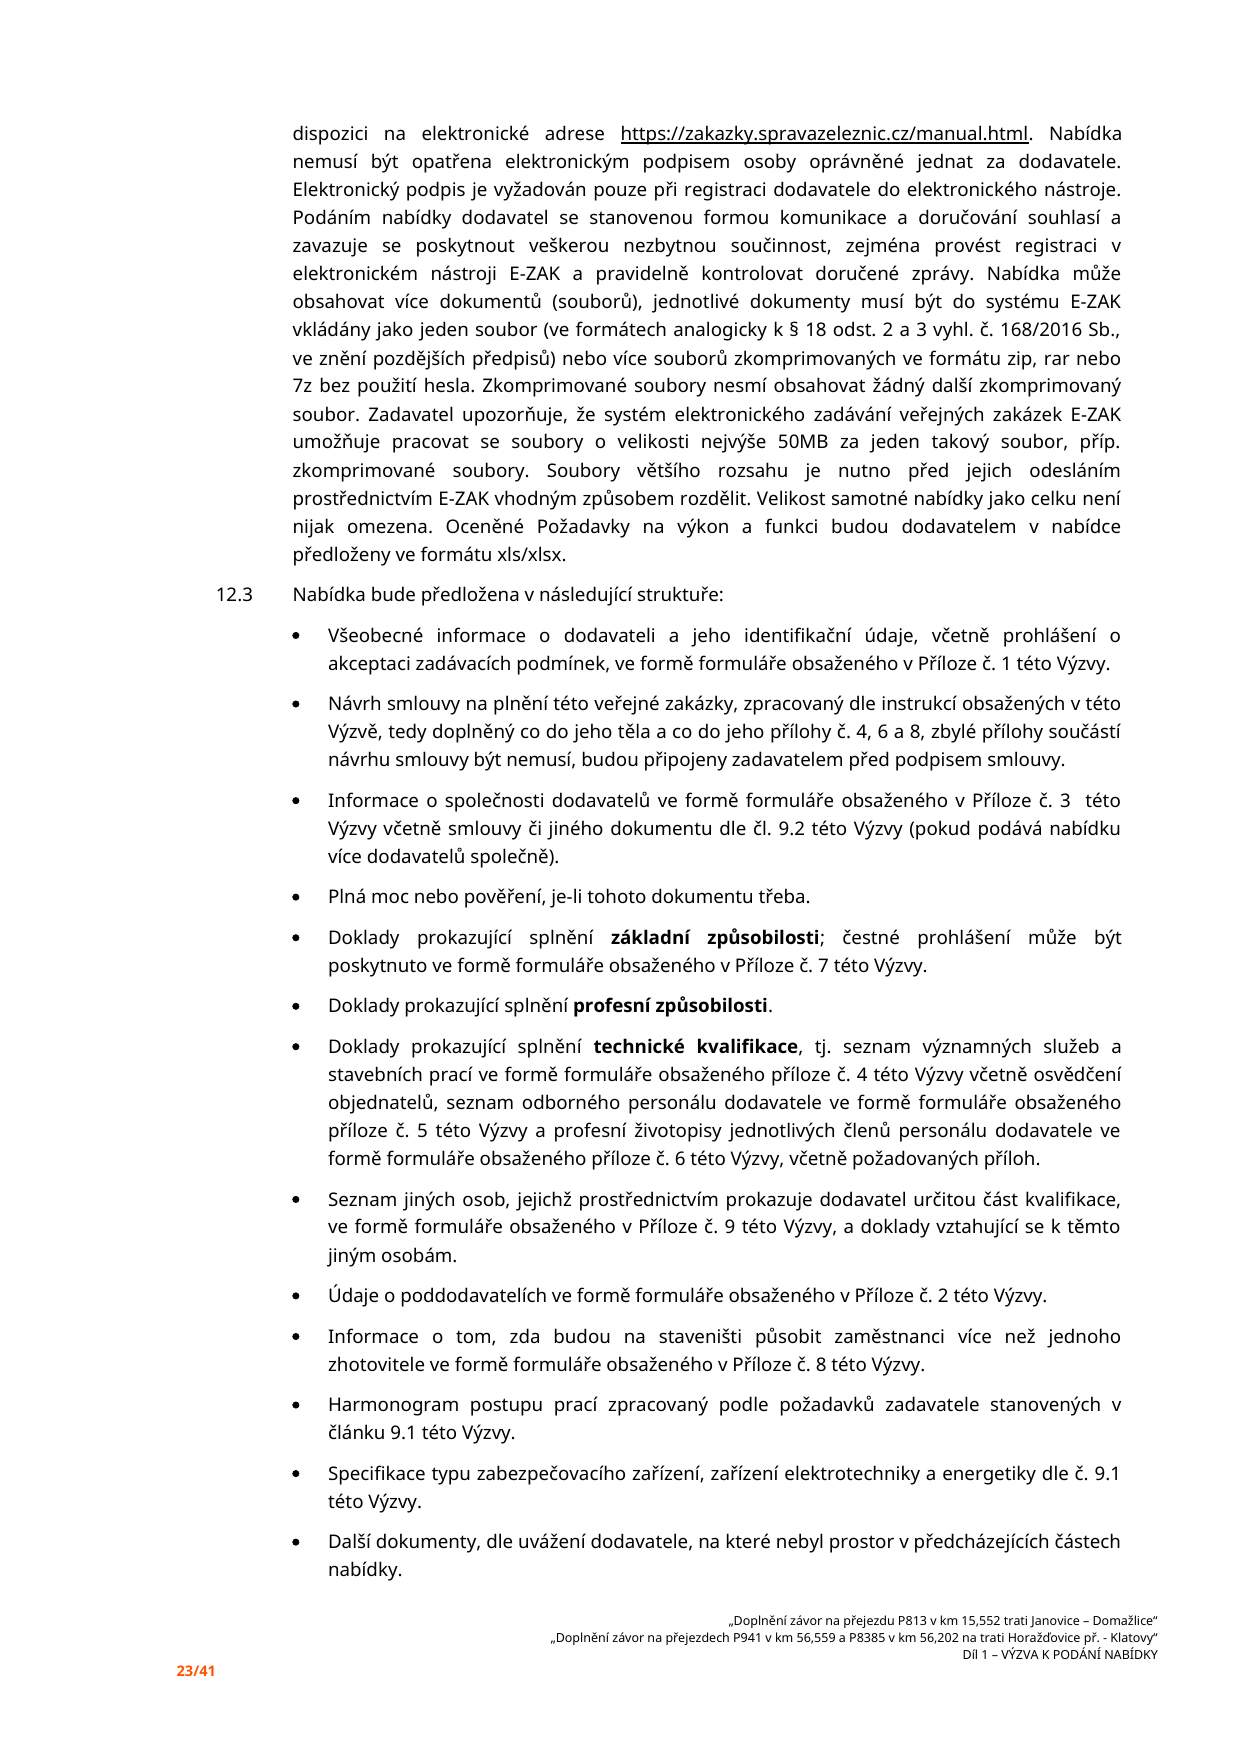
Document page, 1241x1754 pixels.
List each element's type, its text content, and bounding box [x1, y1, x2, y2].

text Seznam jiných osob, jejichž prostřednictvím prokazuje dodavatel určitou část kvalifikace, ve formě formuláře obsaženého v Příloze č. 9 této Výzvy, a doklady vztahující se k těmto jiným osobám. [292, 1186, 1122, 1267]
text Údaje o poddodavatelích ve formě formuláře obsaženého v Příloze č. 2 této Výzvy. [292, 1282, 1122, 1308]
text Další dokumenty, dle uvážení dodavatele, na které nebyl prostor v předcházejících částech nabídky. [292, 1528, 1122, 1582]
text Návrh smlouvy na plnění této veřejné zakázky, zpracovaný dle instrukcí obsažených v této Výzvě, tedy doplněný co do jeho těla a co do jeho přílohy č. 4, 6 a 8, zbylé přílohy součástí návrhu smlouvy být nemusí, budou připojeny zadavatelem před podpisem smlouvy. [292, 691, 1122, 772]
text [216, 121, 1122, 566]
text Informace o společnosti dodavatelů ve formě formuláře obsaženého v Příloze č. 3 této Výzvy včetně smlouvy či jiného dokumentu dle čl. 9.2 této Výzvy (pokud podává nabídku více dodavatelů společně). [292, 787, 1122, 869]
text Informace o tom, zda budou na staveništi působit zaměstnanci více než jednoho zhotovitele ve formě formuláře obsaženého v Příloze č. 8 této Výzvy. [292, 1323, 1122, 1376]
text Specifikace typu zabezpečovacího zařízení, zařízení elektrotechniky a energetiky dle č. 9.1 této Výzvy. [292, 1460, 1122, 1513]
text Všeobecné informace o dodavateli a jeho identifikační údaje, včetně prohlášení o akceptaci zadávacích podmínek, ve formě formuláře obsaženého v Příloze č. 1 této Výzvy. [292, 622, 1122, 676]
text Doklady prokazující splnění profesní způsobilosti. [292, 993, 1122, 1018]
text Harmonogram postupu prací zpracovaný podle požadavků zadavatele stanovených v článku 9.1 této Výzvy. [292, 1391, 1122, 1445]
text Doklady prokazující splnění základní způsobilosti; čestné prohlášení může být poskytnuto ve formě formuláře obsaženého v Příloze č. 7 této Výzvy. [292, 924, 1122, 978]
text Plná moc nebo pověření, je-li tohoto dokumentu třeba. [292, 884, 1122, 909]
text Doklady prokazující splnění technické kvalifikace, tj. seznam významných služeb a stavebních prací ve formě formuláře obsaženého příloze č. 4 této Výzvy včetně osvědčení objednatelů, seznam odborného personálu dodavatele ve formě formuláře obsaženého příloze č. 5 této Výzvy a profesní životopisy jednotlivých členů personálu dodavatele ve formě formuláře obsaženého příloze č. 6 této Výzvy, včetně požadovaných příloh. [292, 1033, 1122, 1171]
text Nabídka bude předložena v následující struktuře: [216, 581, 1122, 607]
